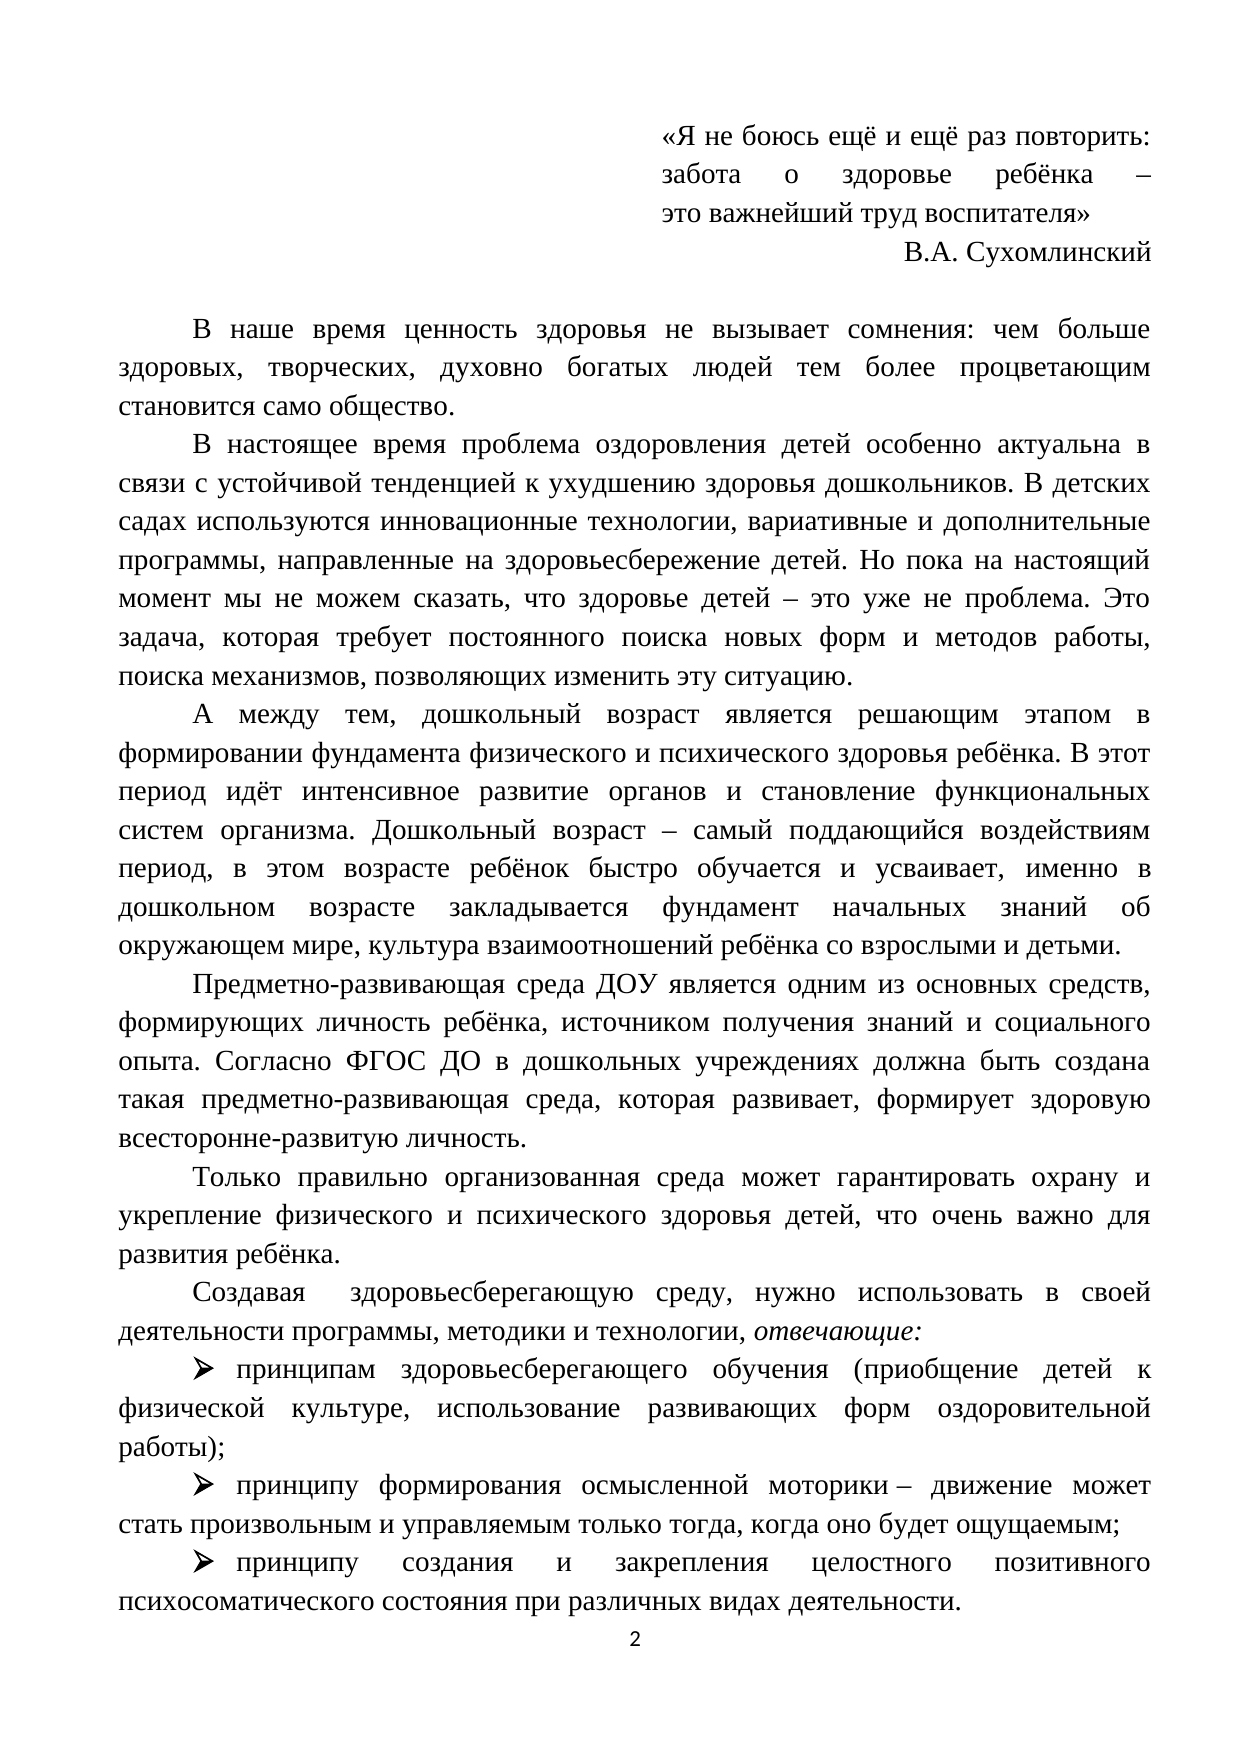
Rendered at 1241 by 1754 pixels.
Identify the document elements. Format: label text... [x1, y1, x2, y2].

text А между тем, дошкольный возраст является решающим этапом в формировании фундамента физического и психического здоровья ребёнка. В этот период идёт интенсивное развитие органов и становление функциональных систем организма. Дошкольный возраст – самый поддающийся воздействиям период, в этом возрасте ребёнок быстро обучается и усваивает, именно в дошкольном возрасте закладывается фундамент начальных знаний об окружающем мире, культура взаимоотношений ребёнка со взрослыми и детьми. [118, 696, 1152, 961]
text «Я не боюсь ещё и ещё раз повторить: забота о здоровье ребёнка – это важнейший труд воспитателя» [661, 118, 1152, 229]
list принципам здоровьесберегающего обучения (приобщение детей к физической культуре, использование развивающих форм оздоровительной работы); [118, 1351, 1152, 1462]
list принципу формирования осмысленной моторики – движение может стать произвольным и управляемым только тогда, когда оно будет ощущаемым; [118, 1467, 1152, 1539]
text В наше время ценность здоровья не вызывает сомнения: чем больше здоровых, творческих, духовно богатых людей тем более процветающим становится само общество. [118, 311, 1152, 421]
text В.А. Сухомлинский [591, 234, 1152, 267]
text Только правильно организованная среда может гарантировать охрану и укрепление физического и психического здоровья детей, что очень важно для развития ребёнка. [118, 1159, 1152, 1269]
text Предметно-развивающая среда ДОУ является одним из основных средств, формирующих личность ребёнка, источником получения знаний и социального опыта. Согласно ФГОС ДО в дошкольных учреждениях должна быть создана такая предметно-развивающая среда, которая развивает, формирует здоровую всесторонне-развитую личность. [118, 966, 1152, 1154]
list принципу создания и закрепления целостного позитивного психосоматического состояния при различных видах деятельности. [118, 1544, 1152, 1617]
text Создавая здоровьесберегающую среду, нужно использовать в своей деятельности программы, методики и технологии, отвечающие: [118, 1274, 1152, 1346]
text В настоящее время проблема оздоровления детей особенно актуальна в связи с устойчивой тенденцией к ухудшению здоровья дошкольников. В детских садах используются инновационные технологии, вариативные и дополнительные программы, направленные на здоровьесбережение детей. Но пока на настоящий момент мы не можем сказать, что здоровье детей – это уже не проблема. Это задача, которая требует постоянного поиска новых форм и методов работы, поиска механизмов, позволяющих изменить эту ситуацию. [118, 426, 1152, 691]
